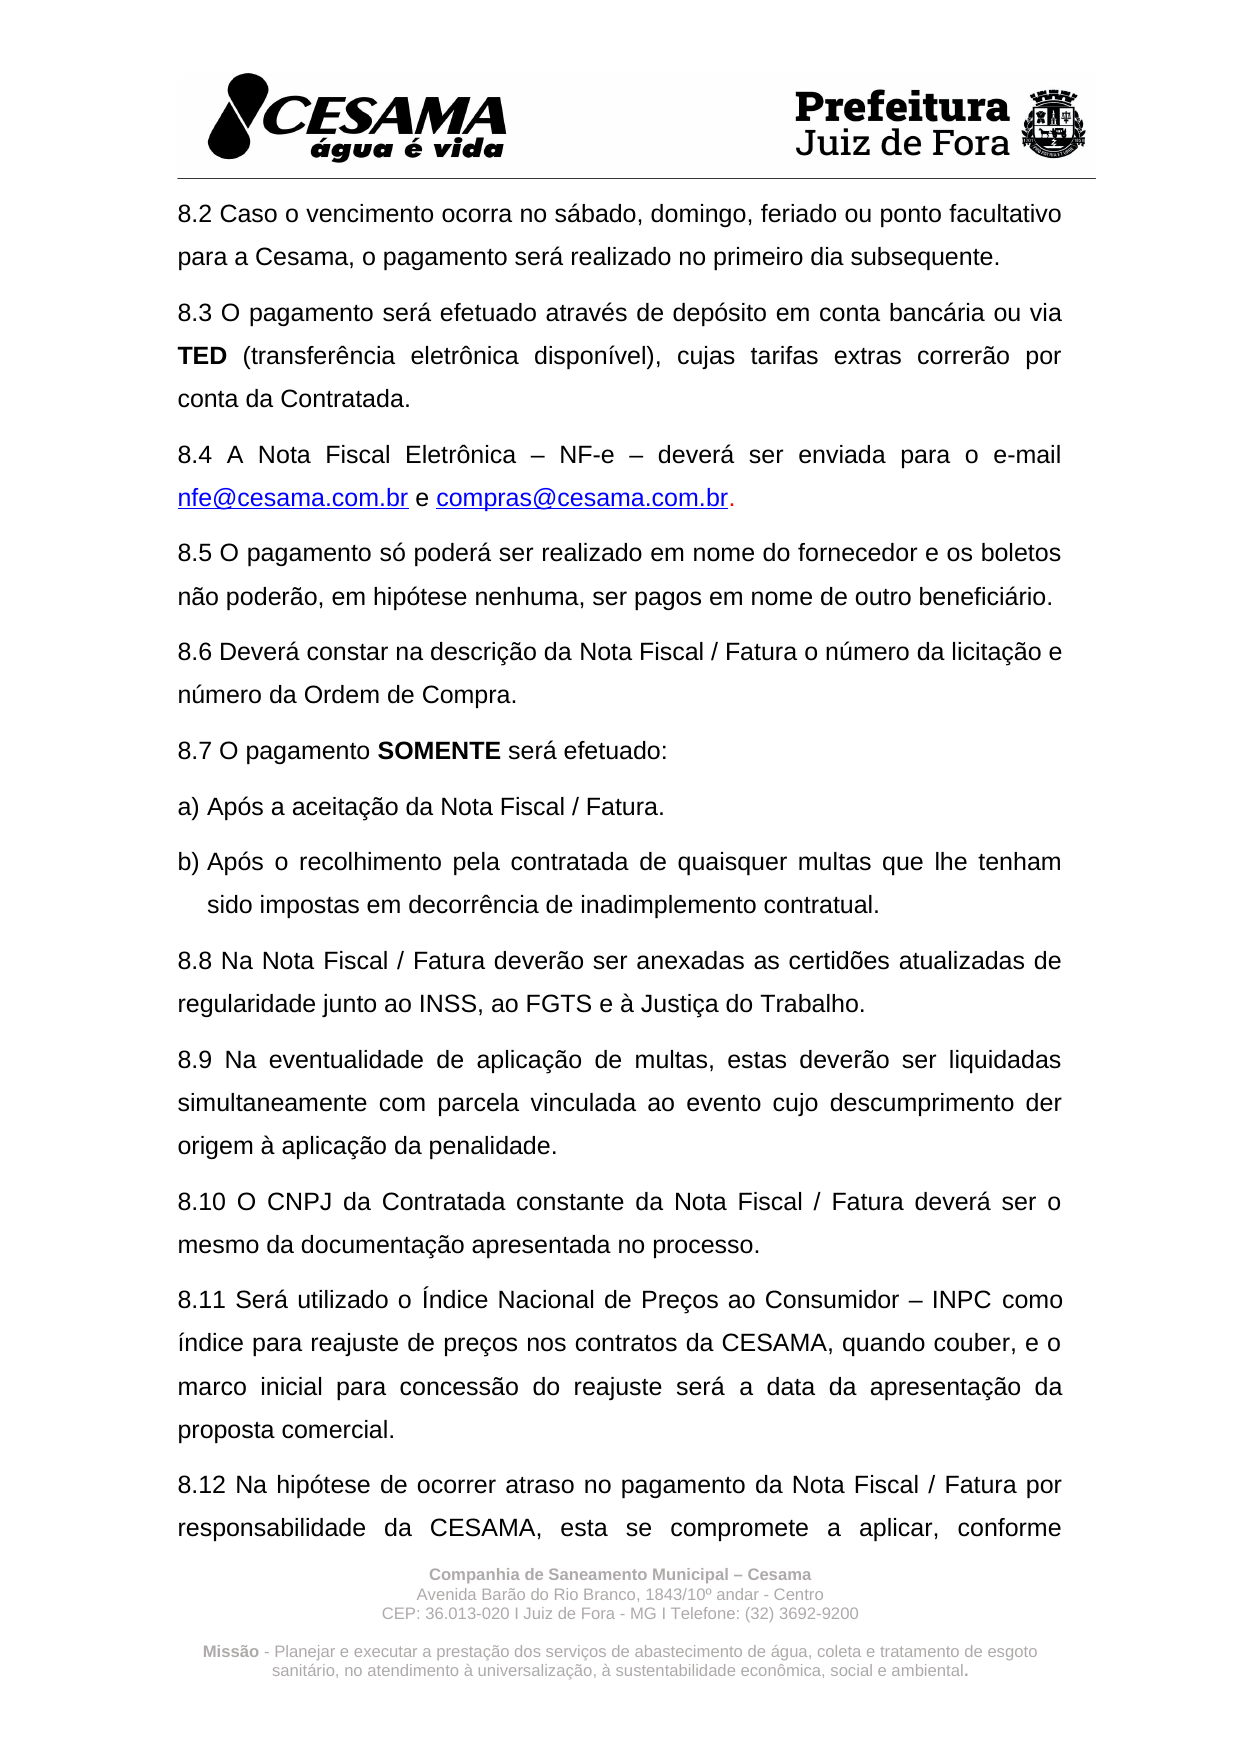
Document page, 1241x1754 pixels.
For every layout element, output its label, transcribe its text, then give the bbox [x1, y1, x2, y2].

picture [177, 73, 1096, 179]
text 8.6 Deverá constar na descrição da Nota Fiscal / Fatura o número da licitação e número da Ordem de Compra. [177, 637, 1063, 709]
text 8.7 O pagamento SOMENTE será efetuado: [177, 736, 1063, 764]
text 8.9 Na eventualidade de aplicação de multas, estas deverão ser liquidadas simultaneamente com parcela vinculada ao evento cujo descumprimento der origem à aplicação da penalidade. [177, 1044, 1063, 1159]
list Após o recolhimento pela contratada de quaisquer multas que lhe tenham sido impostas em decorrência de inadimplemento contratual. [177, 847, 1063, 919]
text 8.4 A Nota Fiscal Eletrônica – NF-e – deverá ser enviada para o e-mail nfe@cesama.com.br e compras@cesama.com.br. [177, 439, 1063, 511]
text 8.3 O pagamento será efetuado através de depósito em conta bancária ou via TED (transferência eletrônica disponível), cujas tarifas extras correrão por conta da Contratada. [177, 298, 1063, 413]
list Após a aceitação da Nota Fiscal / Fatura. [177, 791, 1063, 820]
text 8.11 Será utilizado o Índice Nacional de Preços ao Consumidor – INPC como índice para reajuste de preços nos contratos da CESAMA, quando couber, e o marco inicial para concessão do reajuste será a data da apresentação da proposta comercial. [177, 1285, 1063, 1443]
text 8.2 Caso o vencimento ocorra no sábado, domingo, feriado ou ponto facultativo para a Cesama, o pagamento será realizado no primeiro dia subsequente. [177, 199, 1063, 271]
text 8.10 O CNPJ da Contratada constante da Nota Fiscal / Fatura deverá ser o mesmo da documentação apresentada no processo. [177, 1186, 1063, 1258]
text 8.5 O pagamento só poderá ser realizado em nome do fornecedor e os boletos não poderão, em hipótese nenhuma, ser pagos em nome de outro beneficiário. [177, 538, 1063, 610]
text 8.8 Na Nota Fiscal / Fatura deverão ser anexadas as certidões atualizadas de regularidade junto ao INSS, ao FGTS e à Justiça do Trabalho. [177, 946, 1063, 1018]
